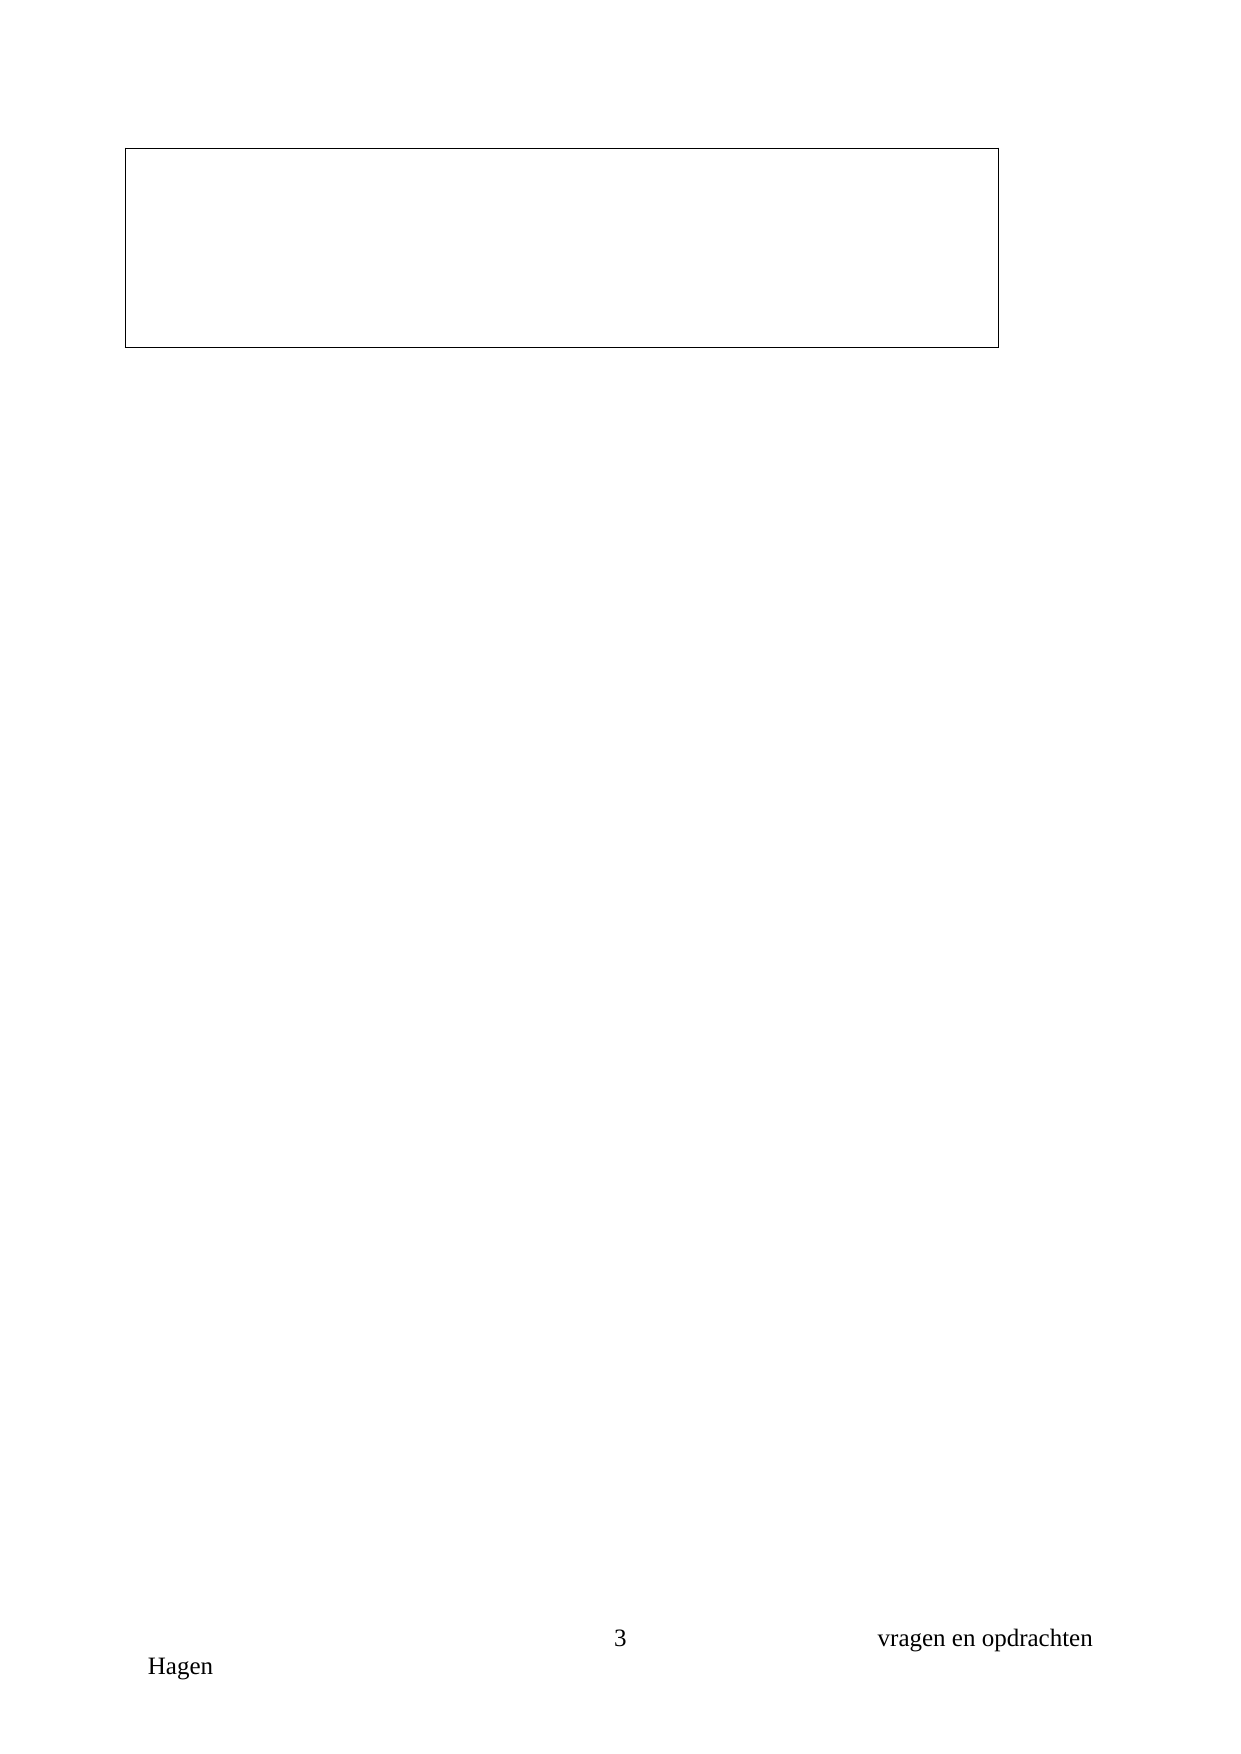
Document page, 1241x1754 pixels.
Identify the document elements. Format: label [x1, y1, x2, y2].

table_header [126, 149, 998, 347]
